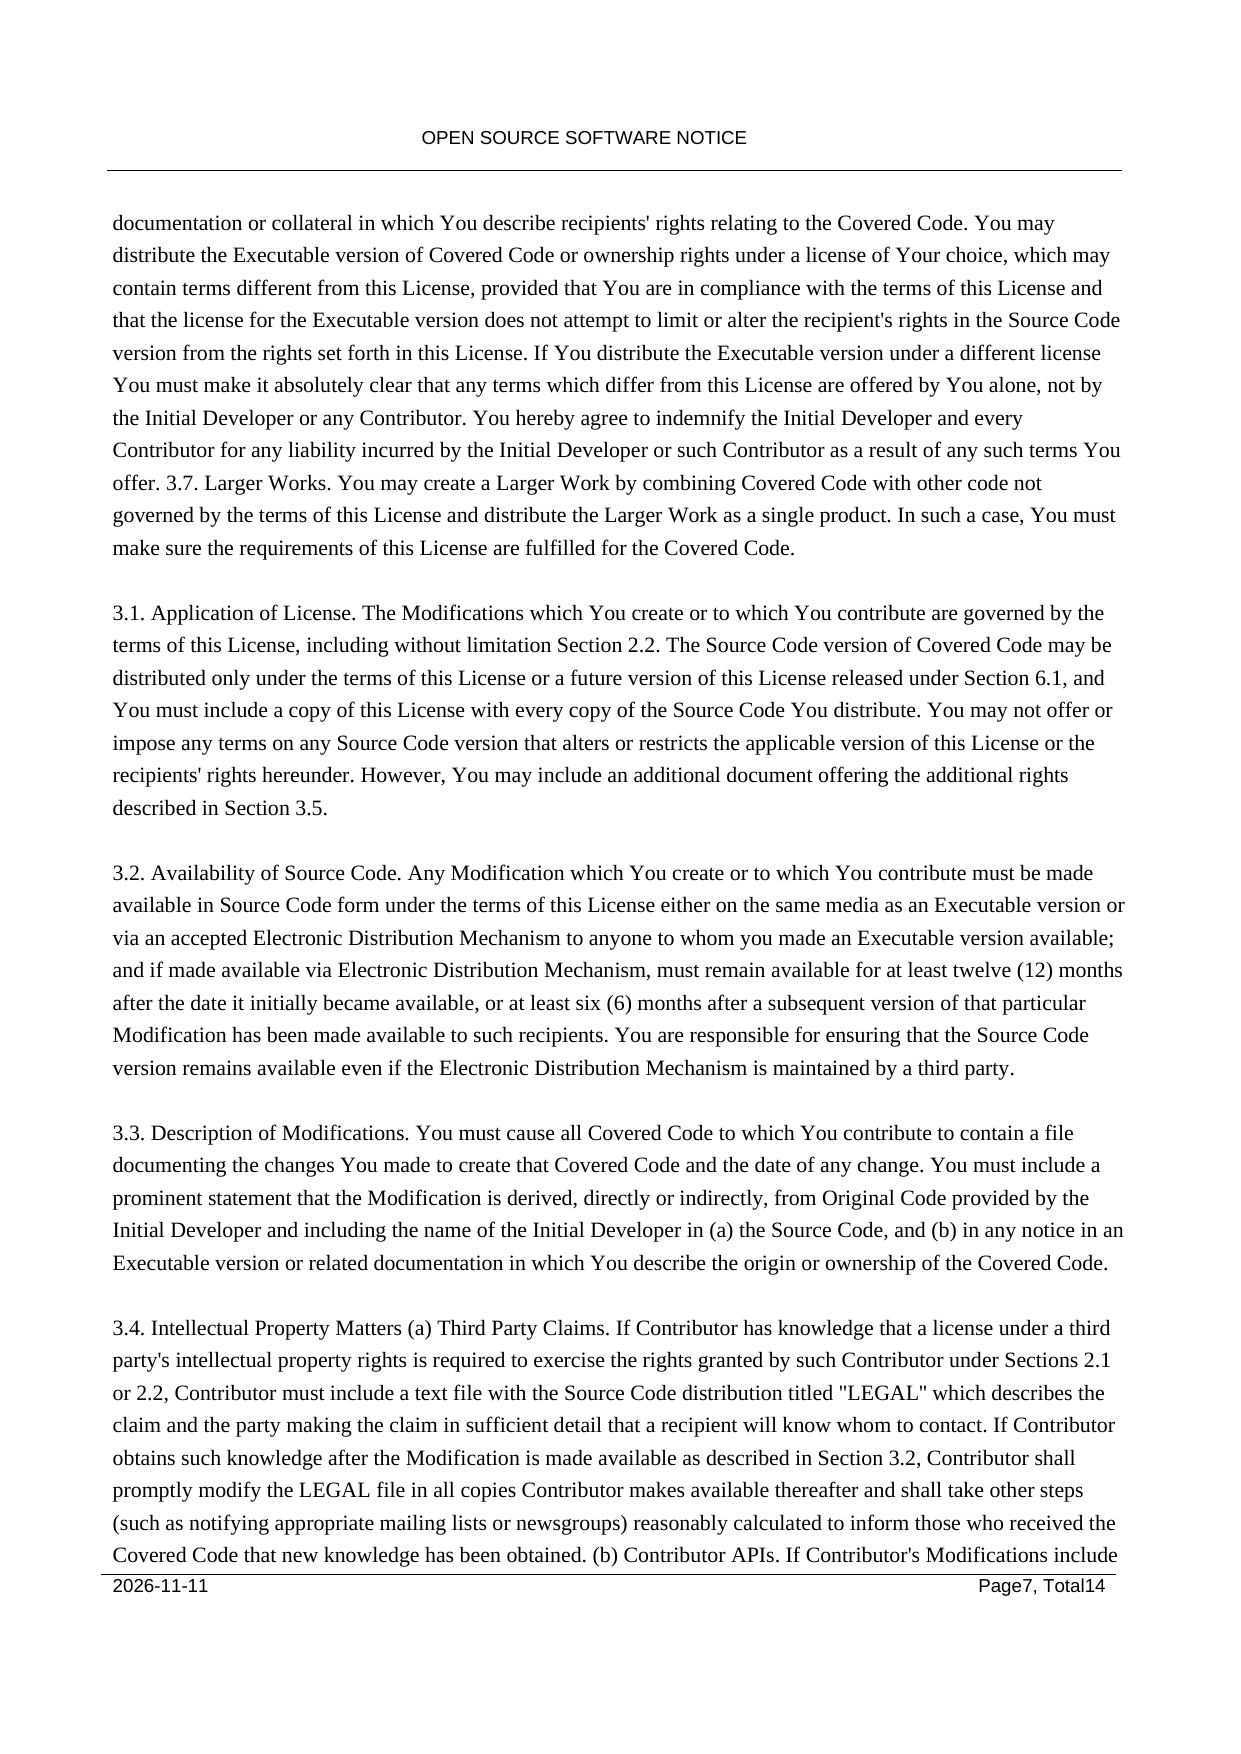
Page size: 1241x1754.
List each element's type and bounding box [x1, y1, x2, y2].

text [112, 206, 1128, 1571]
